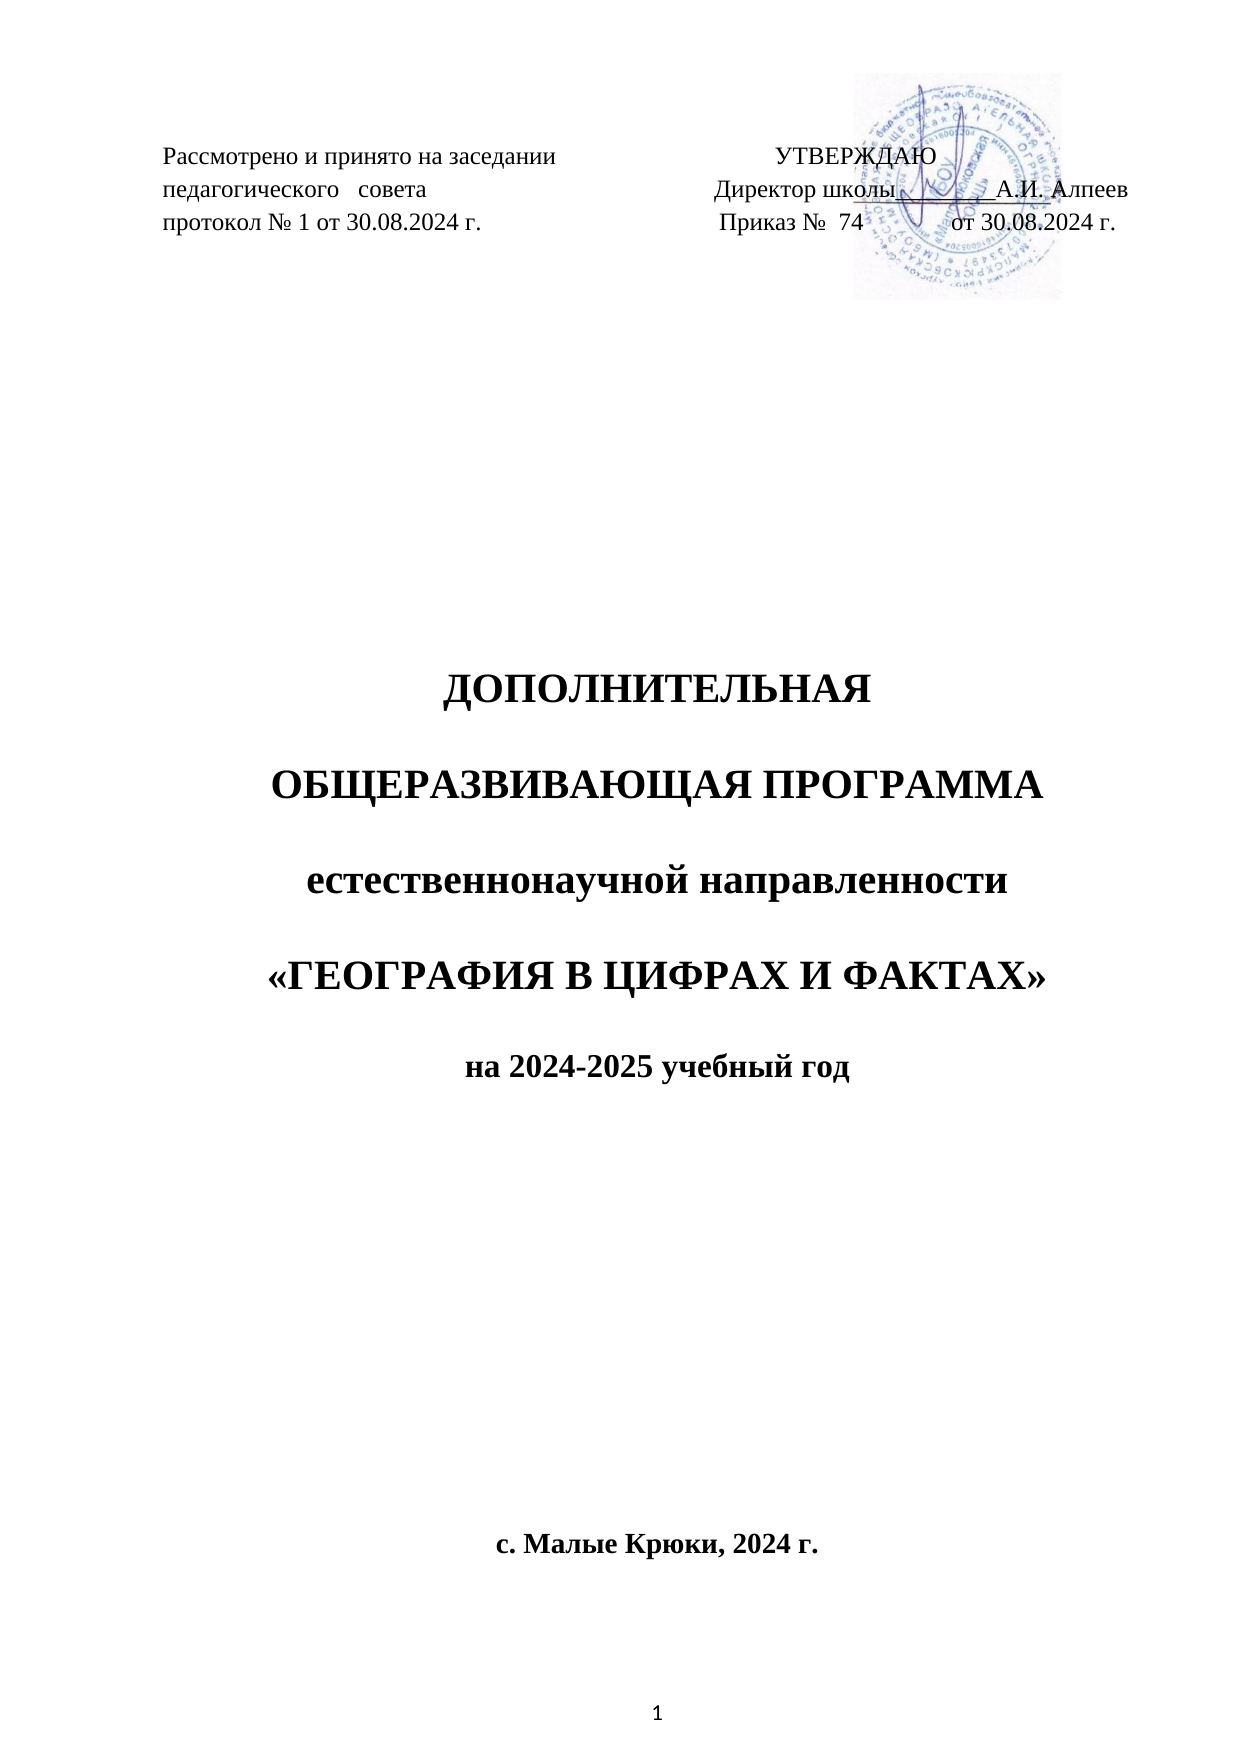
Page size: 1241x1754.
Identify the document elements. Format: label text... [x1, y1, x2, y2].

text на 2024-2025 учебный год [162, 1047, 1152, 1085]
text педагогического совета Директор школы________А.И. Алпеев [162, 174, 1152, 203]
text естественнонаучной направленности [162, 855, 1152, 903]
text ДОПОЛНИТЕЛЬНАЯ [162, 663, 1152, 711]
picture [853, 170, 1062, 174]
picture [853, 203, 1062, 207]
picture [853, 236, 1062, 300]
text протокол № 1 от 30.08.2024 г. Приказ № 74 от 30.08.2024 г. [162, 207, 1152, 236]
text «ГЕОГРАФИЯ В ЦИФРАХ И ФАКТАХ» [162, 951, 1152, 999]
text Рассмотрено и принято на заседании Утверждаю [162, 141, 1152, 170]
picture [853, 73, 1062, 141]
text с. Малые Крюки, 2024 г. [162, 1526, 1152, 1559]
text ОБЩЕРАЗВИВАЮЩАЯ ПРОГРАММА [162, 759, 1152, 807]
